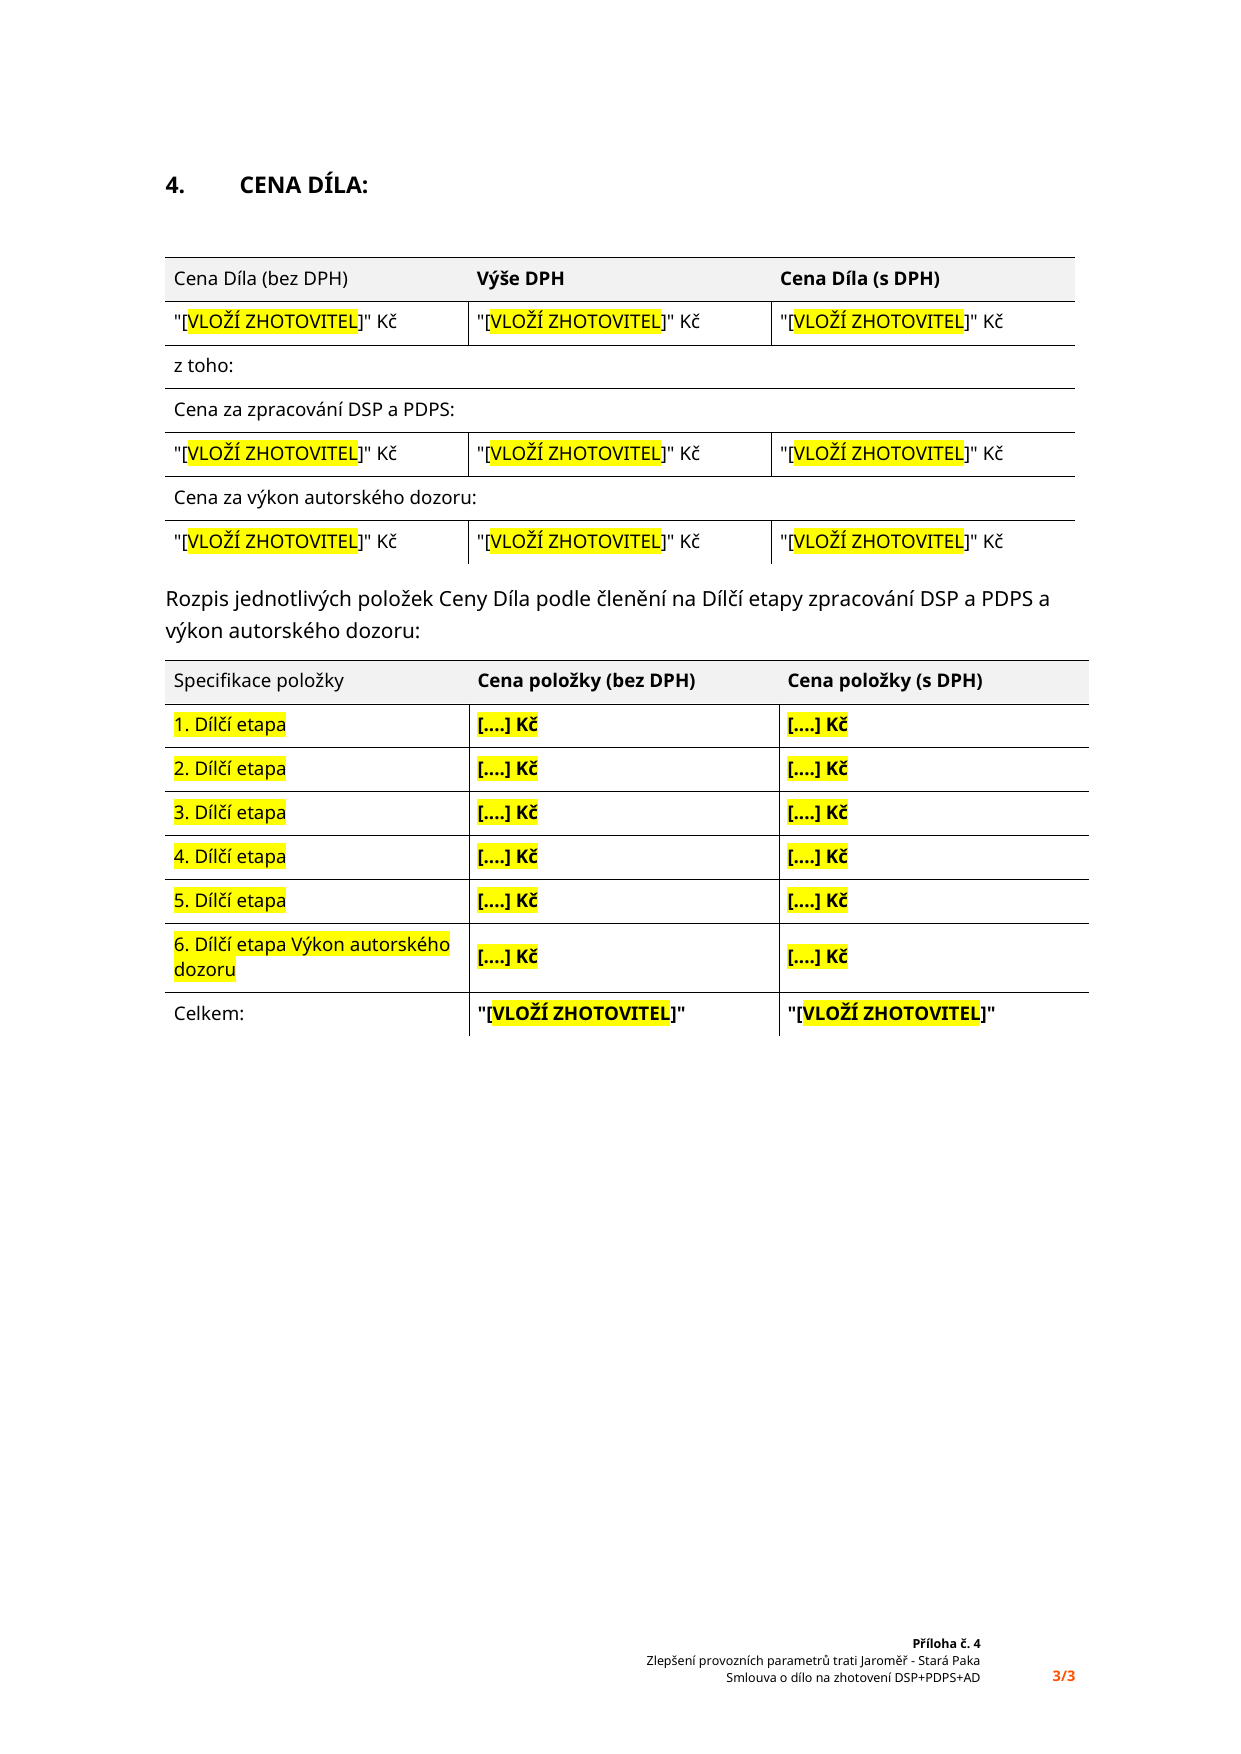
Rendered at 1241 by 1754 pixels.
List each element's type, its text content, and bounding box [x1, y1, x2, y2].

table_cell [....] Kč [780, 705, 1089, 747]
table_cell 4. Dílčí etapa [165, 836, 469, 879]
table_cell "[VLOŽÍ ZHOTOVITEL]" [780, 993, 1089, 1036]
text 4. Cena Díla: [165, 169, 1075, 201]
table_cell "[VLOŽÍ ZHOTOVITEL]" Kč [469, 521, 771, 564]
table_cell 5. Dílčí etapa [165, 880, 469, 923]
table_cell 3. Dílčí etapa [165, 792, 469, 835]
table_cell [....] Kč [470, 705, 779, 747]
table_cell 6. Dílčí etapa Výkon autorského dozoru [165, 924, 469, 992]
table_cell Cena za zpracování DSP a PDPS: [165, 389, 1075, 432]
table_cell "[VLOŽÍ ZHOTOVITEL]" [470, 993, 779, 1036]
table_cell 1. Dílčí etapa [165, 705, 469, 747]
table_header Specifikace položky [165, 661, 469, 703]
table_header Cena položky (s DPH) [779, 661, 1089, 703]
table_cell [....] Kč [780, 836, 1089, 879]
table_cell "[VLOŽÍ ZHOTOVITEL]" Kč [772, 433, 1075, 476]
table_header Cena položky (bez DPH) [469, 661, 779, 703]
table_cell "[VLOŽÍ ZHOTOVITEL]" Kč [772, 521, 1075, 564]
table_cell "[VLOŽÍ ZHOTOVITEL]" Kč [165, 521, 468, 564]
table_cell 2. Dílčí etapa [165, 748, 469, 791]
table_cell [....] Kč [470, 836, 779, 879]
table_cell Celkem: [165, 993, 469, 1036]
table_cell "[VLOŽÍ ZHOTOVITEL]" Kč [165, 302, 468, 344]
table_header Výše DPH [468, 258, 772, 301]
text Rozpis jednotlivých položek Ceny Díla podle členění na Dílčí etapy zpracování DSP a PDPS a výkon autorského dozoru: [165, 584, 1075, 644]
table_cell "[VLOŽÍ ZHOTOVITEL]" Kč [469, 433, 771, 476]
table_cell [....] Kč [780, 792, 1089, 835]
table_cell [....] Kč [470, 792, 779, 835]
table_cell "[VLOŽÍ ZHOTOVITEL]" Kč [469, 302, 771, 344]
table_cell [....] Kč [470, 748, 779, 791]
table_cell [....] Kč [780, 924, 1089, 992]
table_cell Cena za výkon autorského dozoru: [165, 477, 1075, 520]
table_cell [....] Kč [780, 880, 1089, 923]
table_cell "[VLOŽÍ ZHOTOVITEL]" Kč [165, 433, 468, 476]
table_cell [....] Kč [470, 924, 779, 992]
table_header Cena Díla (s DPH) [772, 258, 1075, 301]
table_cell z toho: [165, 346, 1075, 388]
table_header Cena Díla (bez DPH) [165, 258, 468, 301]
table_cell [....] Kč [470, 880, 779, 923]
table_cell "[VLOŽÍ ZHOTOVITEL]" Kč [772, 302, 1075, 344]
table_cell [....] Kč [780, 748, 1089, 791]
